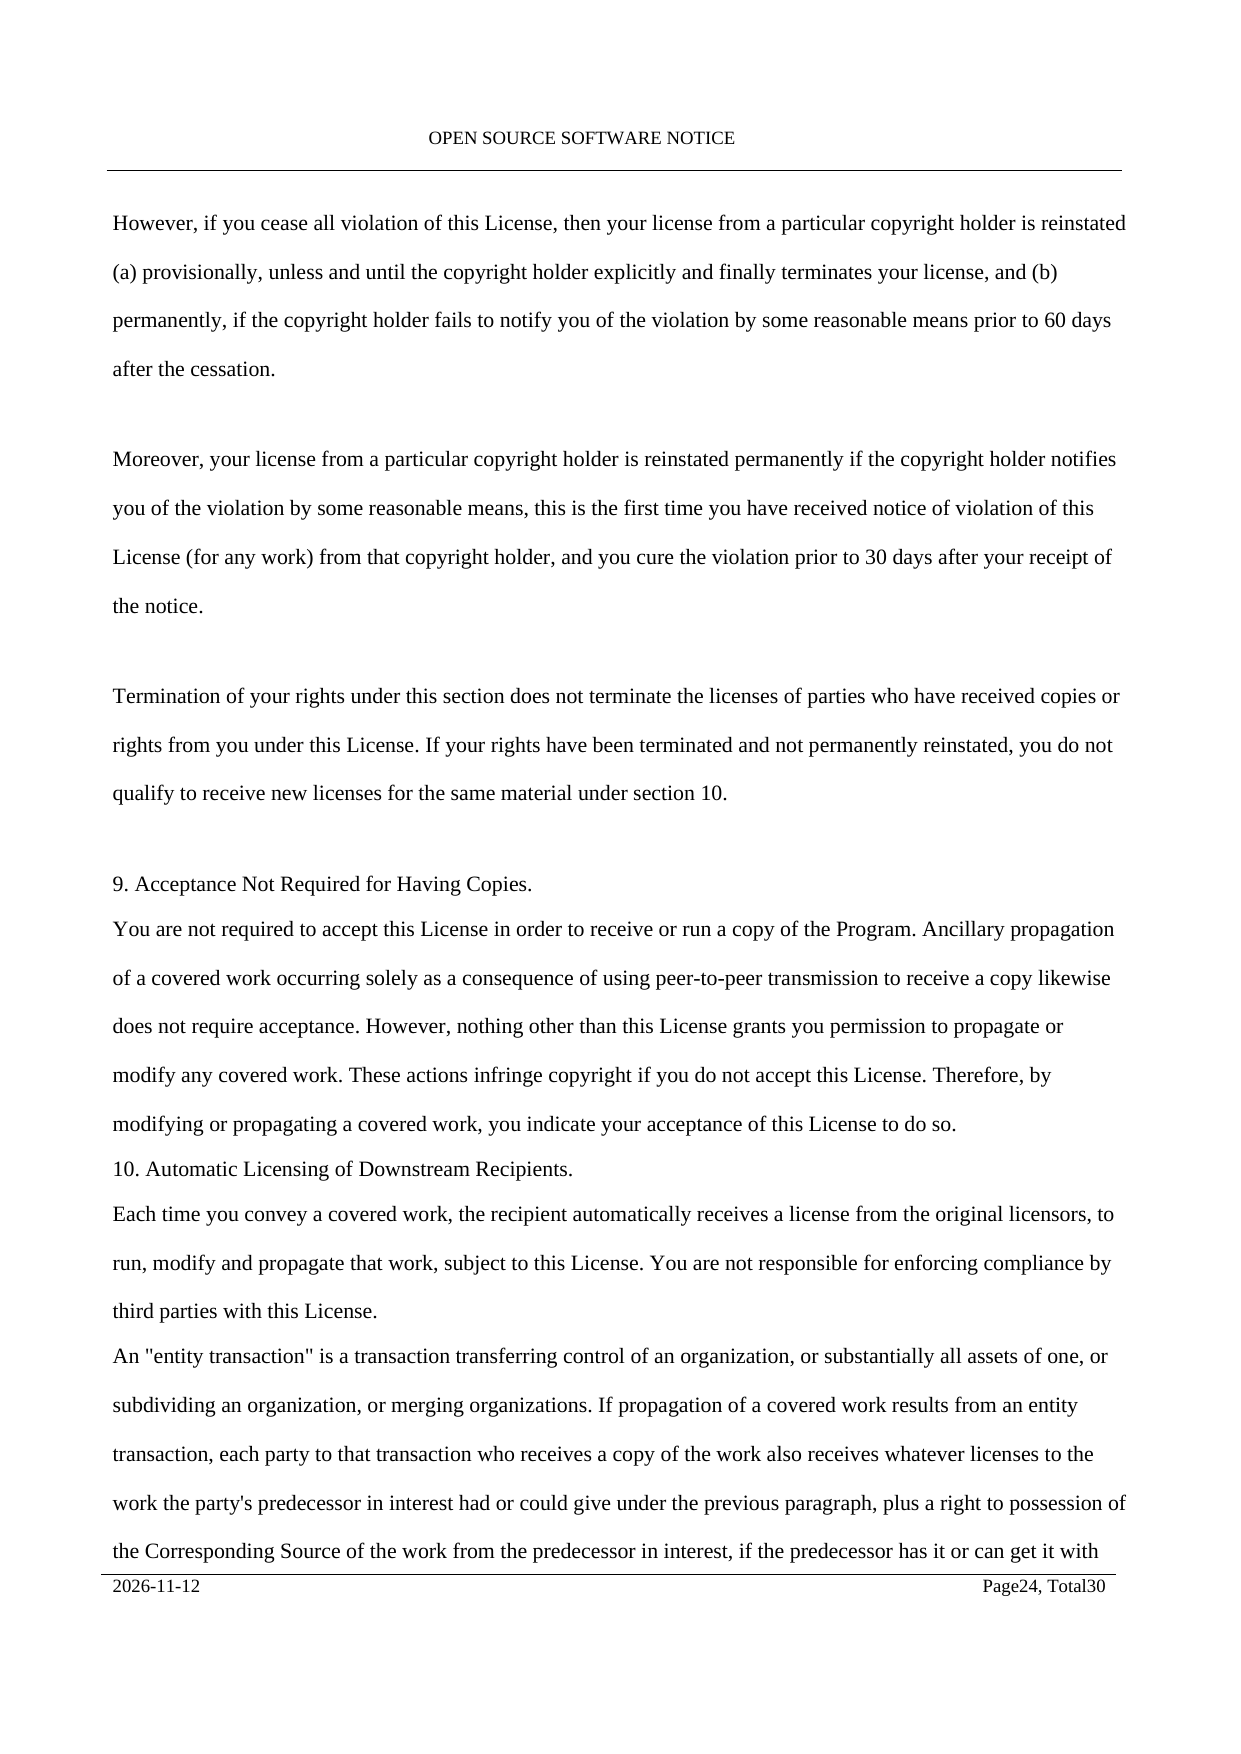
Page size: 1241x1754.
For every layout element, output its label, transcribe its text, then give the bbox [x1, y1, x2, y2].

text You are not required to accept this License in order to receive or run a copy of the Program. Ancillary propagation of a covered work occurring solely as a consequence of using peer-to-peer transmission to receive a copy likewise does not require acceptance. However, nothing other than this License grants you permission to propagate or modify any covered work. These actions infringe copyright if you do not accept this License. Therefore, by modifying or propagating a covered work, you indicate your acceptance of this License to do so. [112, 912, 1128, 1139]
text Each time you convey a covered work, the recipient automatically receives a license from the original licensors, to run, modify and propagate that work, subject to this License. You are not responsible for enforcing compliance by third parties with this License. [112, 1197, 1128, 1327]
text Moreover, your license from a particular copyright holder is reinstated permanently if the copyright holder notifies you of the violation by some reasonable means, this is the first time you have received notice of violation of this License (for any work) from that copyright holder, and you cure the violation prior to 30 days after your receipt of the notice. [112, 443, 1128, 622]
text 10. Automatic Licensing of Downstream Recipients. [112, 1152, 1128, 1185]
text However, if you cease all violation of this License, then your license from a particular copyright holder is reinstated (a) provisionally, unless and until the copyright holder explicitly and finally terminates your license, and (b) permanently, if the copyright holder fails to notify you of the violation by some reasonable means prior to 60 days after the cessation. [112, 206, 1128, 385]
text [112, 1340, 1128, 1567]
text Termination of your rights under this section does not terminate the licenses of parties who have received copies or rights from you under this License. If your rights have been terminated and not permanently reinstated, you do not qualify to receive new licenses for the same material under section 10. [112, 679, 1128, 809]
text 9. Acceptance Not Required for Having Copies. [112, 867, 1128, 899]
